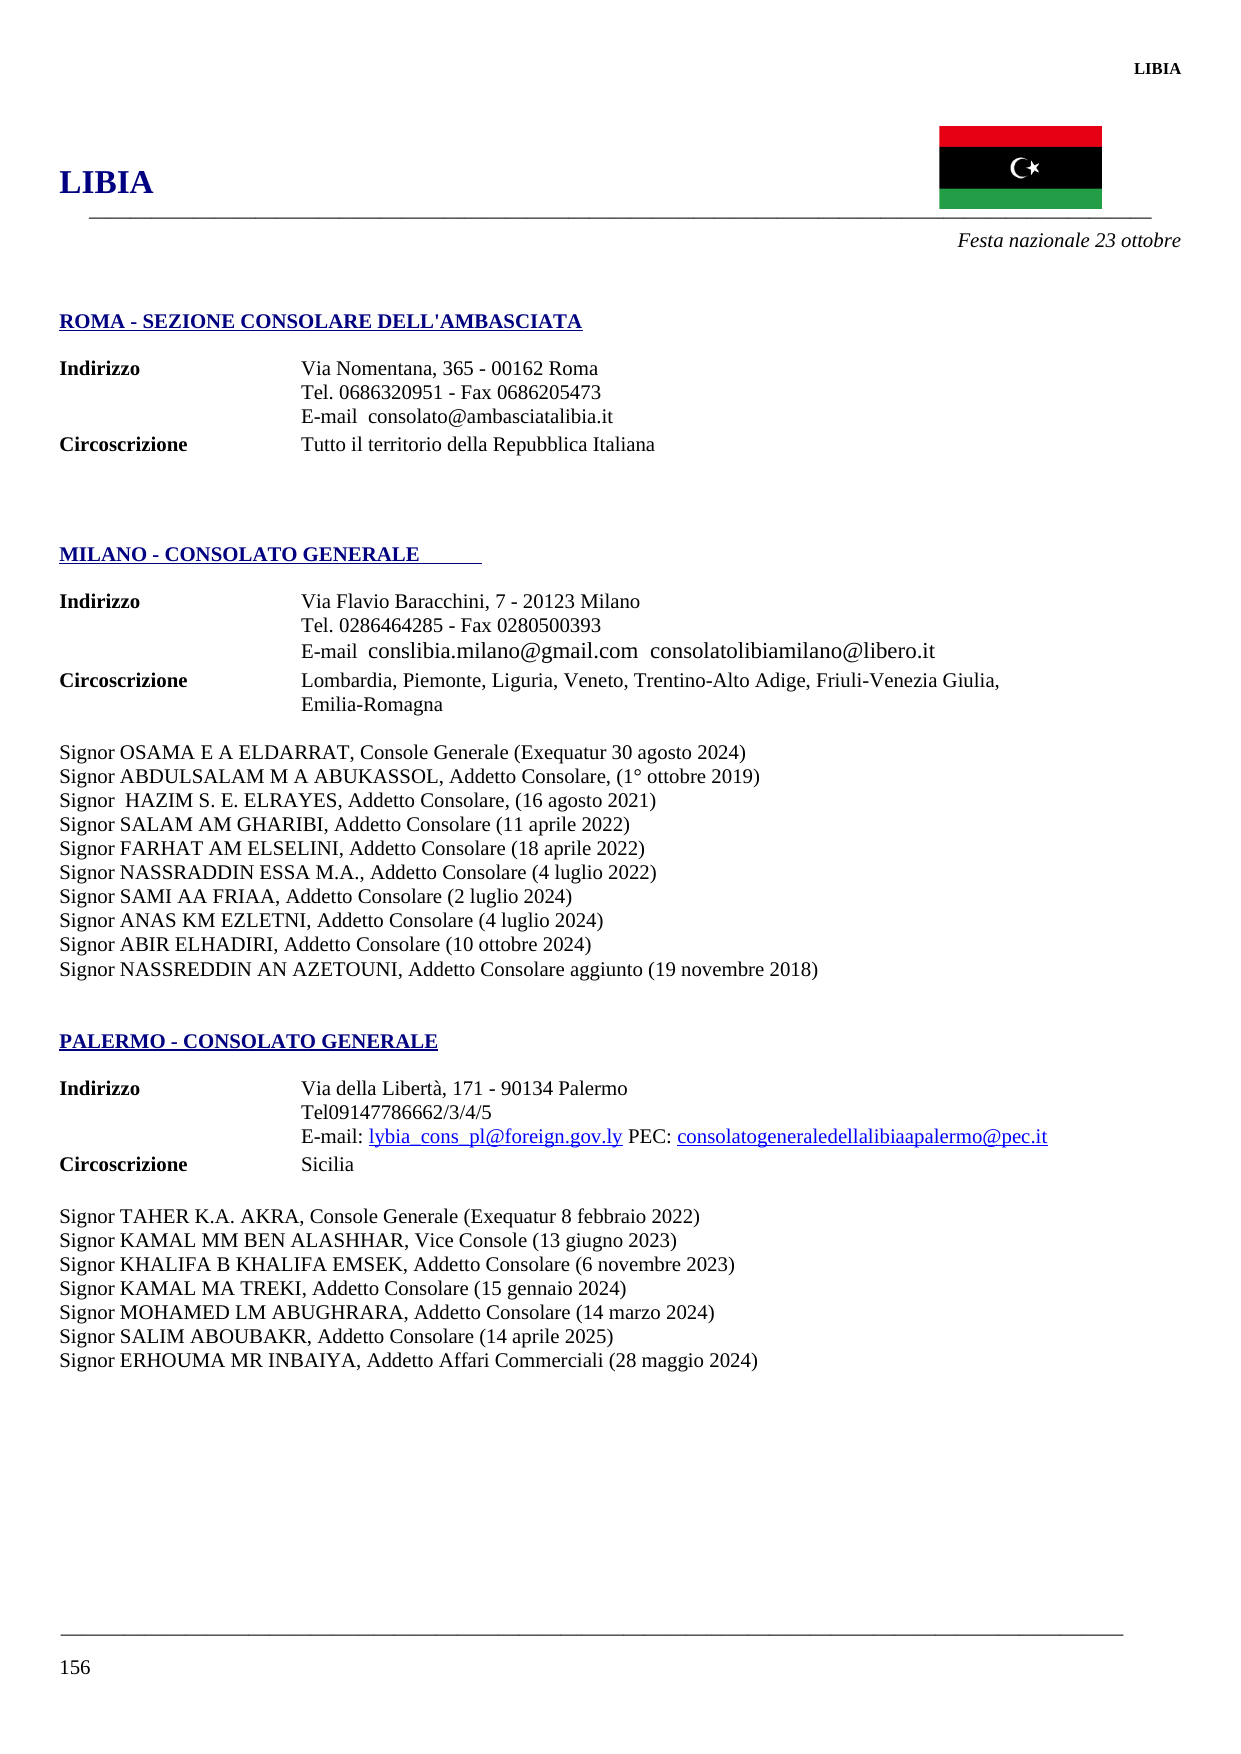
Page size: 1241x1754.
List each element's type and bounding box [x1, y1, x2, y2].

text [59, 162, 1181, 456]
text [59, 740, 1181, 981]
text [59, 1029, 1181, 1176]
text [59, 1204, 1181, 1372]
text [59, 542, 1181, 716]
picture [939, 126, 1102, 209]
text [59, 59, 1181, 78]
